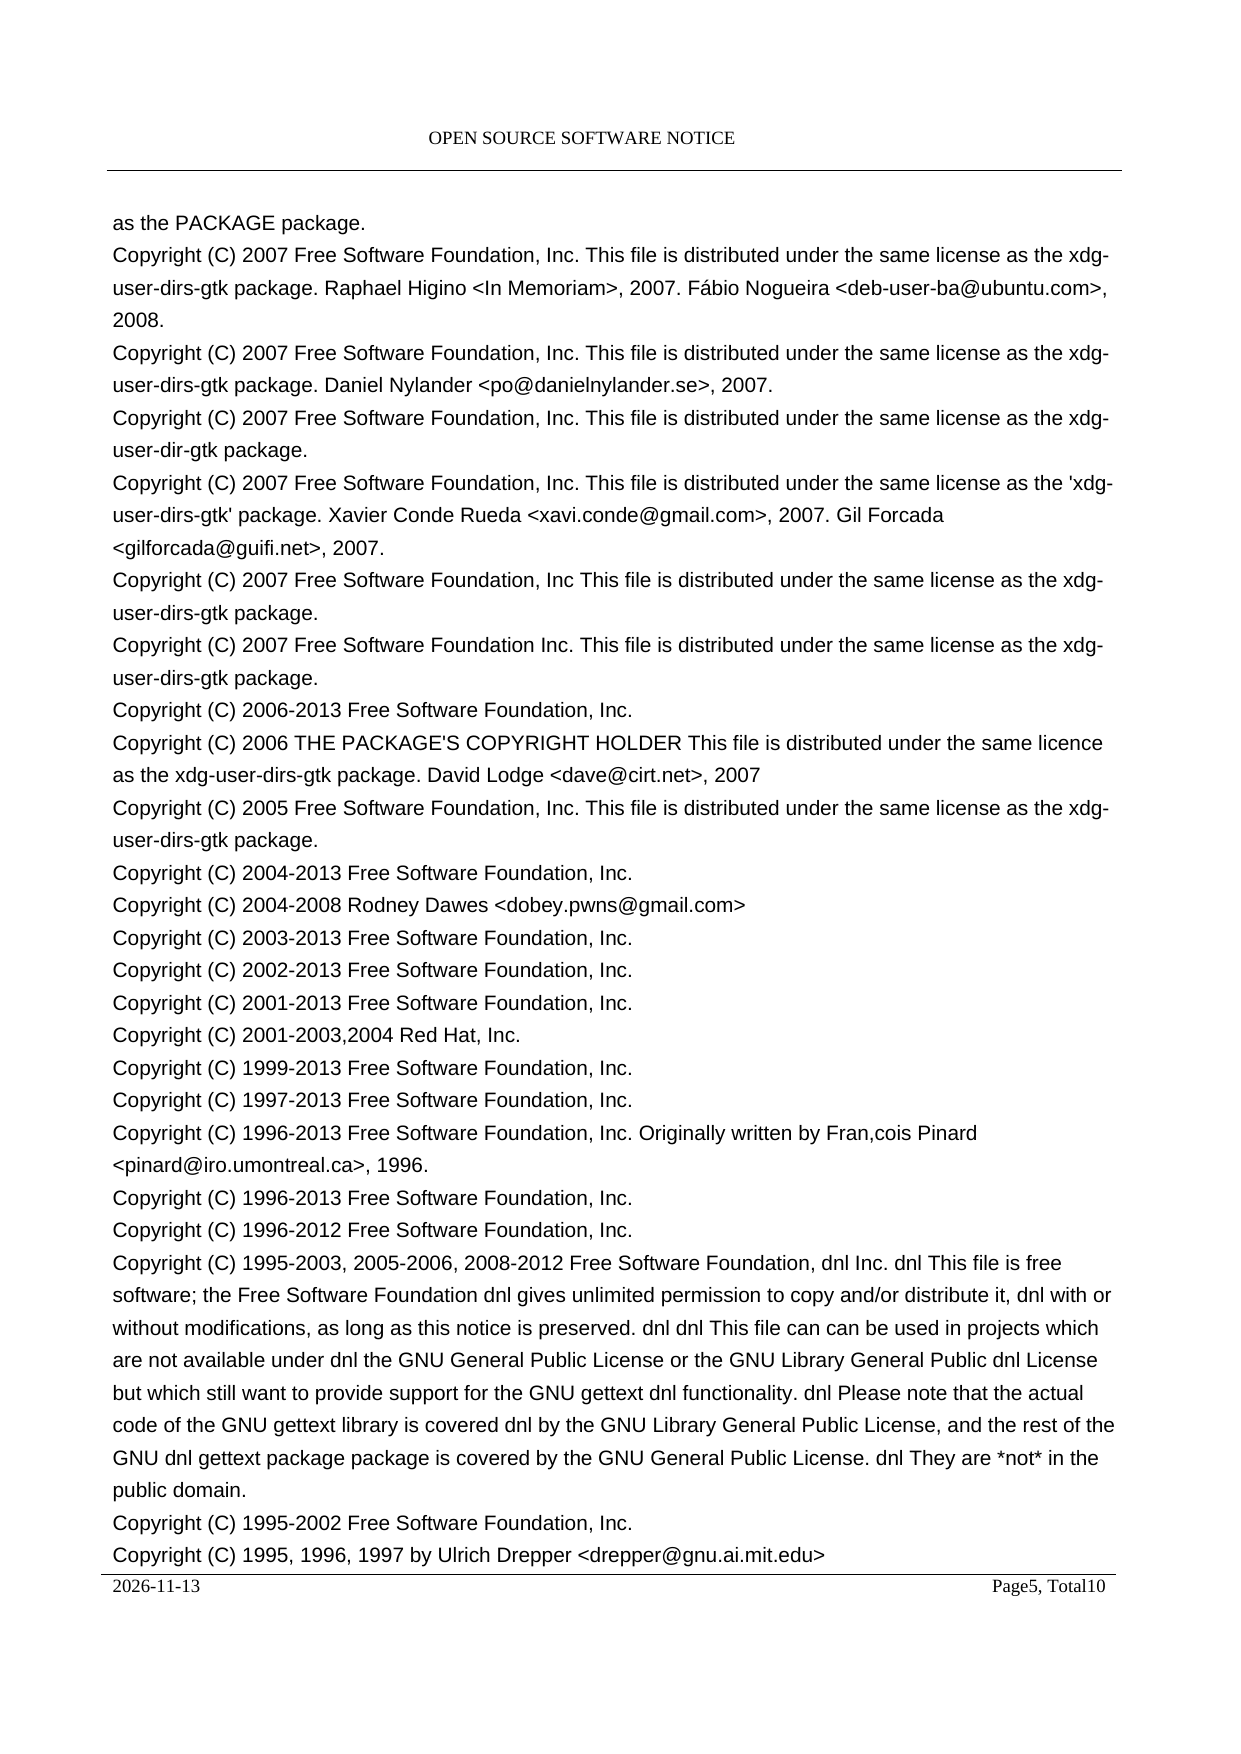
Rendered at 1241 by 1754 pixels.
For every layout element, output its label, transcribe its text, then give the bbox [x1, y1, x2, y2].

text Copyright (C) 1996-2013 Free Software Foundation, Inc. [112, 1181, 1128, 1214]
text Copyright (C) 1997-2013 Free Software Foundation, Inc. [112, 1084, 1128, 1116]
text Copyright (C) 2007 Free Software Foundation, Inc. This file is distributed under the same license as the 'xdg-user-dirs-gtk' package. Xavier Conde Rueda <xavi.conde@gmail.com>, 2007. Gil Forcada <gilforcada@guifi.net>, 2007. [112, 466, 1128, 564]
text Copyright (C) 1996-2012 Free Software Foundation, Inc. [112, 1214, 1128, 1246]
text Copyright (C) 2005 Free Software Foundation, Inc. This file is distributed under the same license as the xdg-user-dirs-gtk package. [112, 791, 1128, 856]
text Copyright (C) 2006-2013 Free Software Foundation, Inc. [112, 694, 1128, 726]
text Copyright (C) 2007 Free Software Foundation, Inc This file is distributed under the same license as the xdg-user-dirs-gtk package. [112, 564, 1128, 629]
text Copyright (C) 2004-2008 Rodney Dawes <dobey.pwns@gmail.com> [112, 889, 1128, 921]
text Copyright (C) 2001-2013 Free Software Foundation, Inc. [112, 986, 1128, 1019]
text Copyright (C) 2007 Free Software Foundation, Inc. This file is distributed under the same license as the xdg-user-dirs-gtk package. Raphael Higino <In Memoriam>, 2007. Fábio Nogueira <deb-user-ba@ubuntu.com>, 2008. [112, 239, 1128, 336]
text Copyright (C) 1995-2003, 2005-2006, 2008-2012 Free Software Foundation, dnl Inc. dnl This file is free software; the Free Software Foundation dnl gives unlimited permission to copy and/or distribute it, dnl with or without modifications, as long as this notice is preserved. dnl dnl This file can can be used in projects which are not available under dnl the GNU General Public License or the GNU Library General Public dnl License but which still want to provide support for the GNU gettext dnl functionality. dnl Please note that the actual code of the GNU gettext library is covered dnl by the GNU Library General Public License, and the rest of the GNU dnl gettext package package is covered by the GNU General Public License. dnl They are *not* in the public domain. [112, 1246, 1128, 1506]
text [112, 206, 1128, 239]
text Copyright (C) 2004-2013 Free Software Foundation, Inc. [112, 856, 1128, 889]
text Copyright (C) 1999-2013 Free Software Foundation, Inc. [112, 1051, 1128, 1084]
text Copyright (C) 1995, 1996, 1997 by Ulrich Drepper <drepper@gnu.ai.mit.edu> [112, 1539, 1128, 1571]
text Copyright (C) 2006 THE PACKAGE'S COPYRIGHT HOLDER This file is distributed under the same licence as the xdg-user-dirs-gtk package. David Lodge <dave@cirt.net>, 2007 [112, 726, 1128, 791]
text Copyright (C) 1996-2013 Free Software Foundation, Inc. Originally written by Fran,cois Pinard <pinard@iro.umontreal.ca>, 1996. [112, 1116, 1128, 1181]
text Copyright (C) 2001-2003,2004 Red Hat, Inc. [112, 1019, 1128, 1051]
text Copyright (C) 1995-2002 Free Software Foundation, Inc. [112, 1506, 1128, 1539]
text Copyright (C) 2007 Free Software Foundation Inc. This file is distributed under the same license as the xdg-user-dirs-gtk package. [112, 629, 1128, 694]
text Copyright (C) 2007 Free Software Foundation, Inc. This file is distributed under the same license as the xdg-user-dir-gtk package. [112, 401, 1128, 466]
text Copyright (C) 2003-2013 Free Software Foundation, Inc. [112, 921, 1128, 954]
text Copyright (C) 2002-2013 Free Software Foundation, Inc. [112, 954, 1128, 986]
text Copyright (C) 2007 Free Software Foundation, Inc. This file is distributed under the same license as the xdg-user-dirs-gtk package. Daniel Nylander <po@danielnylander.se>, 2007. [112, 336, 1128, 401]
